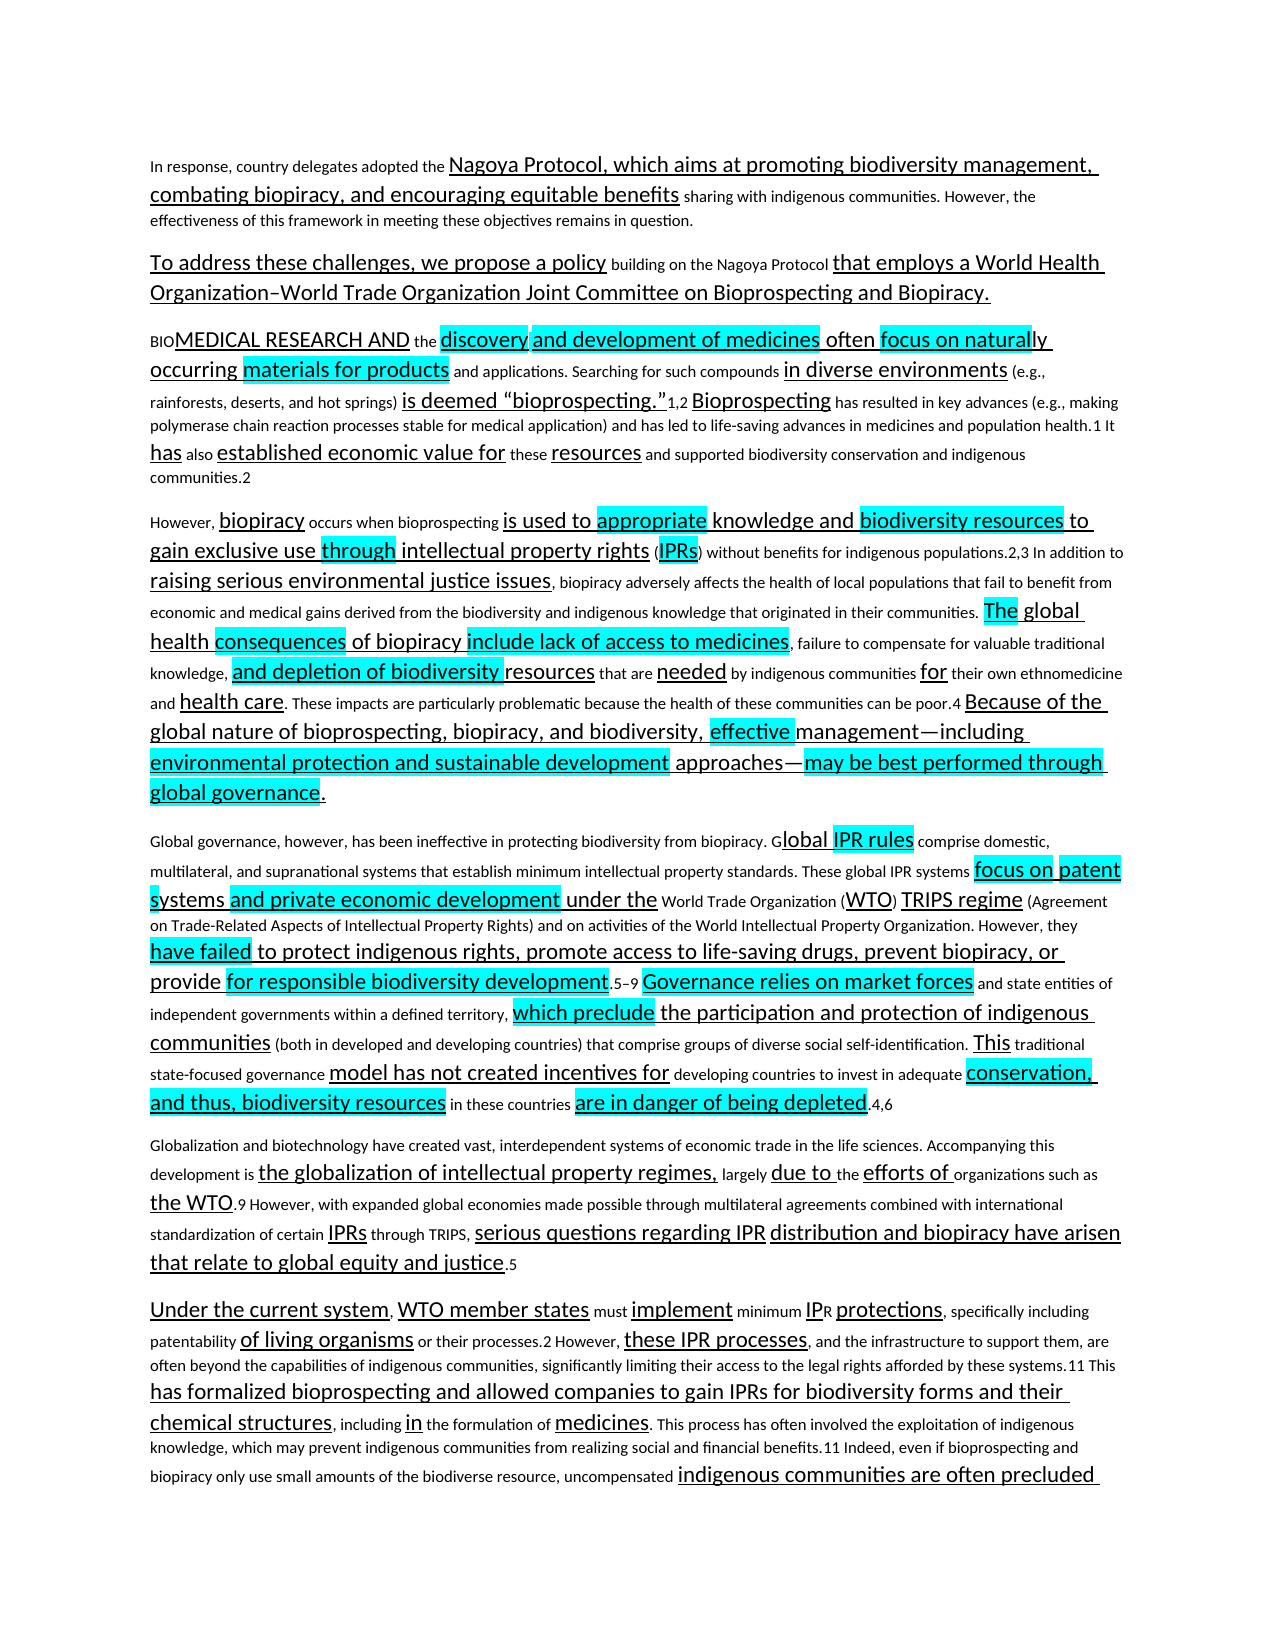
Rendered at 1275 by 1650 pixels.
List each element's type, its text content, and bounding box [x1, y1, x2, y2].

text In response, country delegates adopted the Nagoya Protocol, which aims at promoting biodiversity management, combating biopiracy, and encouraging equitable benefits sharing with indigenous communities. However, the effectiveness of this framework in meeting these objectives remains in question. [150, 150, 1125, 230]
text Globalization and biotechnology have created vast, interdependent systems of economic trade in the life sciences. Accompanying this development is the globalization of intellectual property regimes, largely due to the efforts of organizations such as the WTO.9 However, with expanded global economies made possible through multilateral agreements combined with international standardization of certain IPRs through TRIPS, serious questions regarding IPR distribution and biopiracy have arisen that relate to global equity and justice.5 [150, 1135, 1125, 1276]
text Global governance, however, has been ineffective in protecting biodiversity from biopiracy. Global IPR rules comprise domestic, multilateral, and supranational systems that establish minimum intellectual property standards. These global IPR systems focus on patent systems and private economic development under the World Trade Organization (WTO) TRIPS regime (Agreement on Trade-Related Aspects of Intellectual Property Rights) and on activities of the World Intellectual Property Organization. However, they have failed to protect indigenous rights, promote access to life-saving drugs, prevent biopiracy, or provide for responsible biodiversity development.5–9 Governance relies on market forces and state entities of independent governments within a defined territory, which preclude the participation and protection of indigenous communities (both in developed and developing countries) that comprise groups of diverse social self-identification. This traditional state-focused governance model has not created incentives for developing countries to invest in adequate conservation, and thus, biodiversity resources in these countries are in danger of being depleted.4,6 [150, 825, 1125, 1116]
text To address these challenges, we propose a policy building on the Nagoya Protocol that employs a World Health Organization–World Trade Organization Joint Committee on Bioprospecting and Biopiracy. [150, 248, 1125, 307]
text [150, 1295, 1125, 1488]
text However, biopiracy occurs when bioprospecting is used to appropriate knowledge and biodiversity resources to gain exclusive use through intellectual property rights (IPRs) without benefits for indigenous populations.2,3 In addition to raising serious environmental justice issues, biopiracy adversely affects the health of local populations that fail to benefit from economic and medical gains derived from the biodiversity and indigenous knowledge that originated in their communities. The global health consequences of biopiracy include lack of access to medicines, failure to compensate for valuable traditional knowledge, and depletion of biodiversity resources that are needed by indigenous communities for their own ethnomedicine and health care. These impacts are particularly problematic because the health of these communities can be poor.4 Because of the global nature of bioprospecting, biopiracy, and biodiversity, effective management—including environmental protection and sustainable development approaches—may be best performed through global governance. [150, 506, 1125, 806]
text BIOMEDICAL RESEARCH AND the discovery and development of medicines often focus on naturally occurring materials for products and applications. Searching for such compounds in diverse environments (e.g., rainforests, deserts, and hot springs) is deemed “bioprospecting.”1,2 Bioprospecting has resulted in key advances (e.g., making polymerase chain reaction processes stable for medical application) and has led to life-saving advances in medicines and population health.1 It has also established economic value for these resources and supported biodiversity conservation and indigenous communities.2 [150, 325, 1125, 488]
